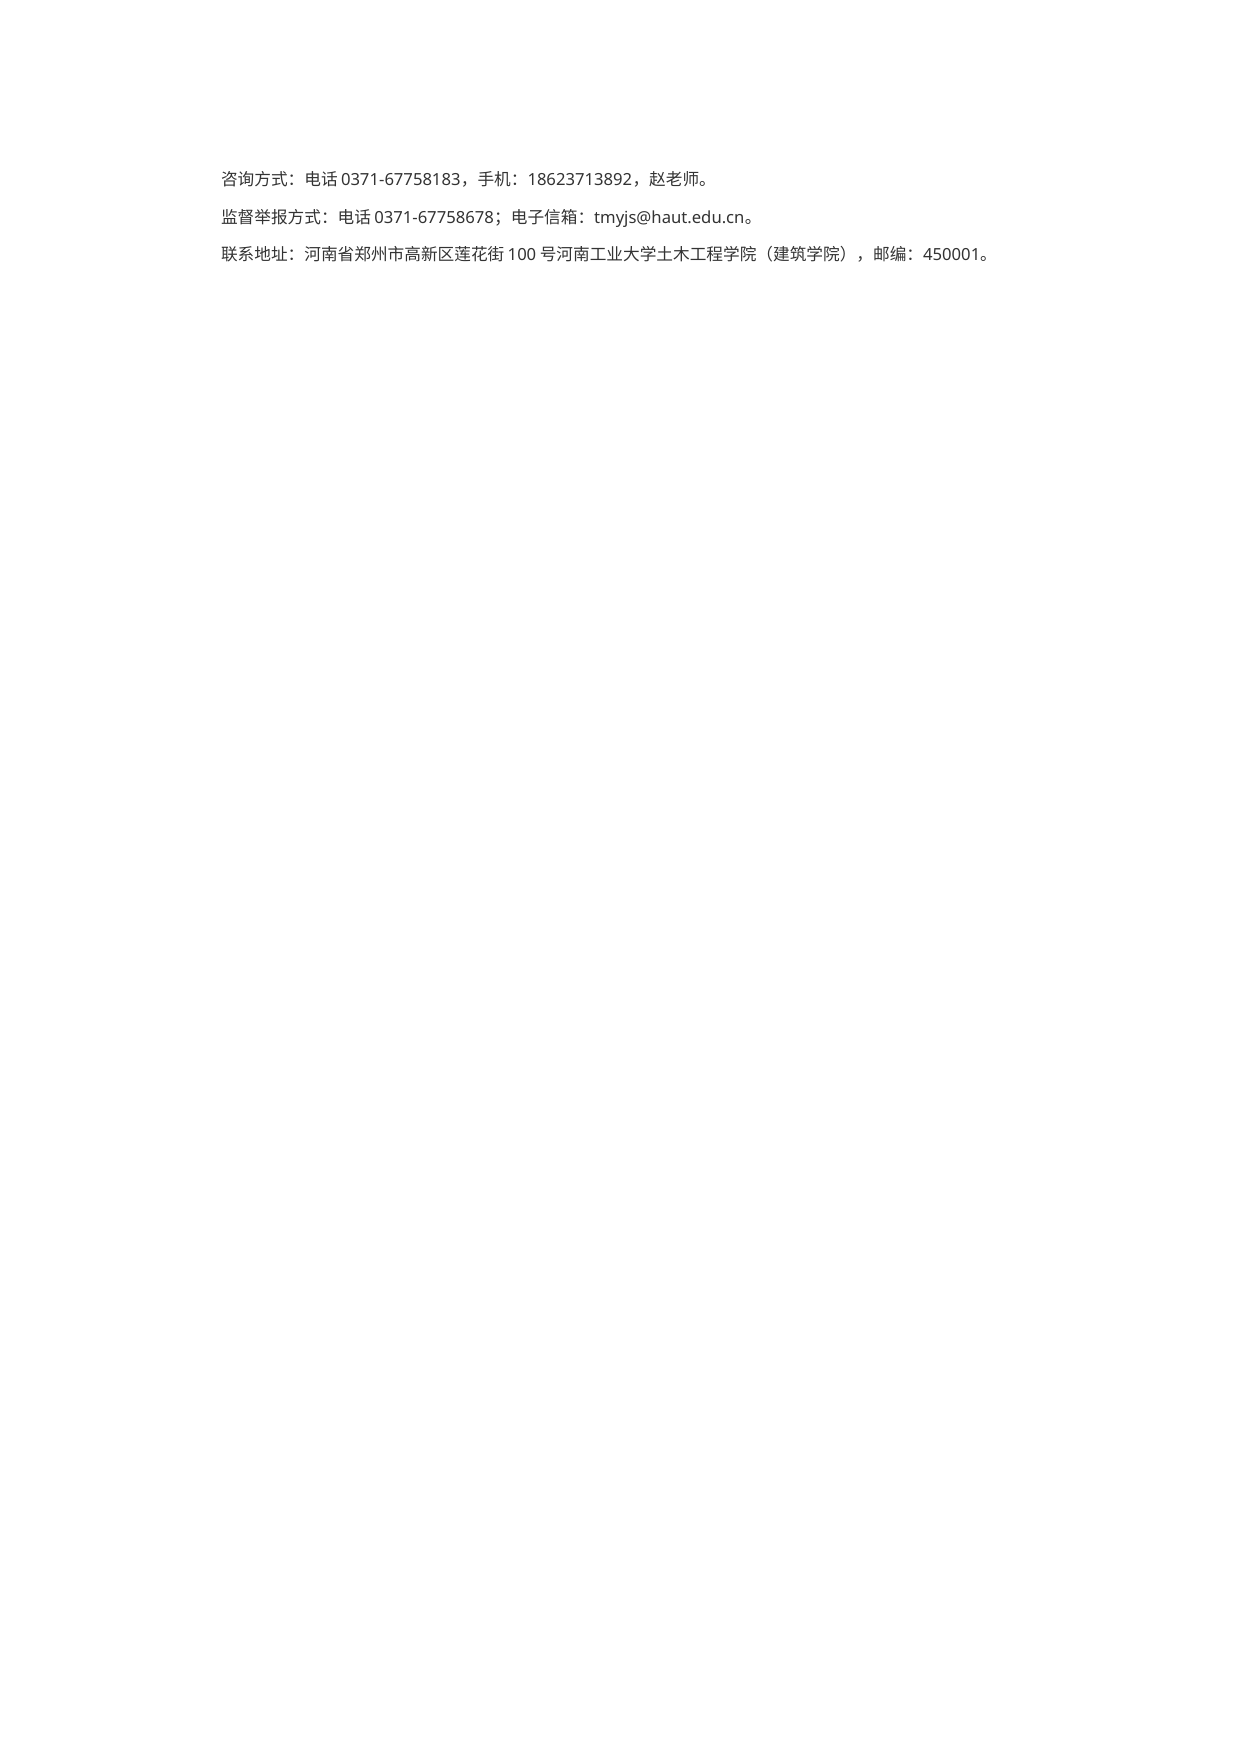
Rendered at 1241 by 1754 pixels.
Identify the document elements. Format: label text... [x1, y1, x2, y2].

text 监督举报方式：电话0371-67758678；电子信箱：tmyjs@haut.edu.cn。 [187, 200, 1053, 232]
text 咨询方式：电话0371-67758183，手机：18623713892，赵老师。 [187, 162, 1053, 194]
text 联系地址：河南省郑州市高新区莲花街100号河南工业大学土木工程学院（建筑学院），邮编：450001。 [187, 237, 1053, 270]
